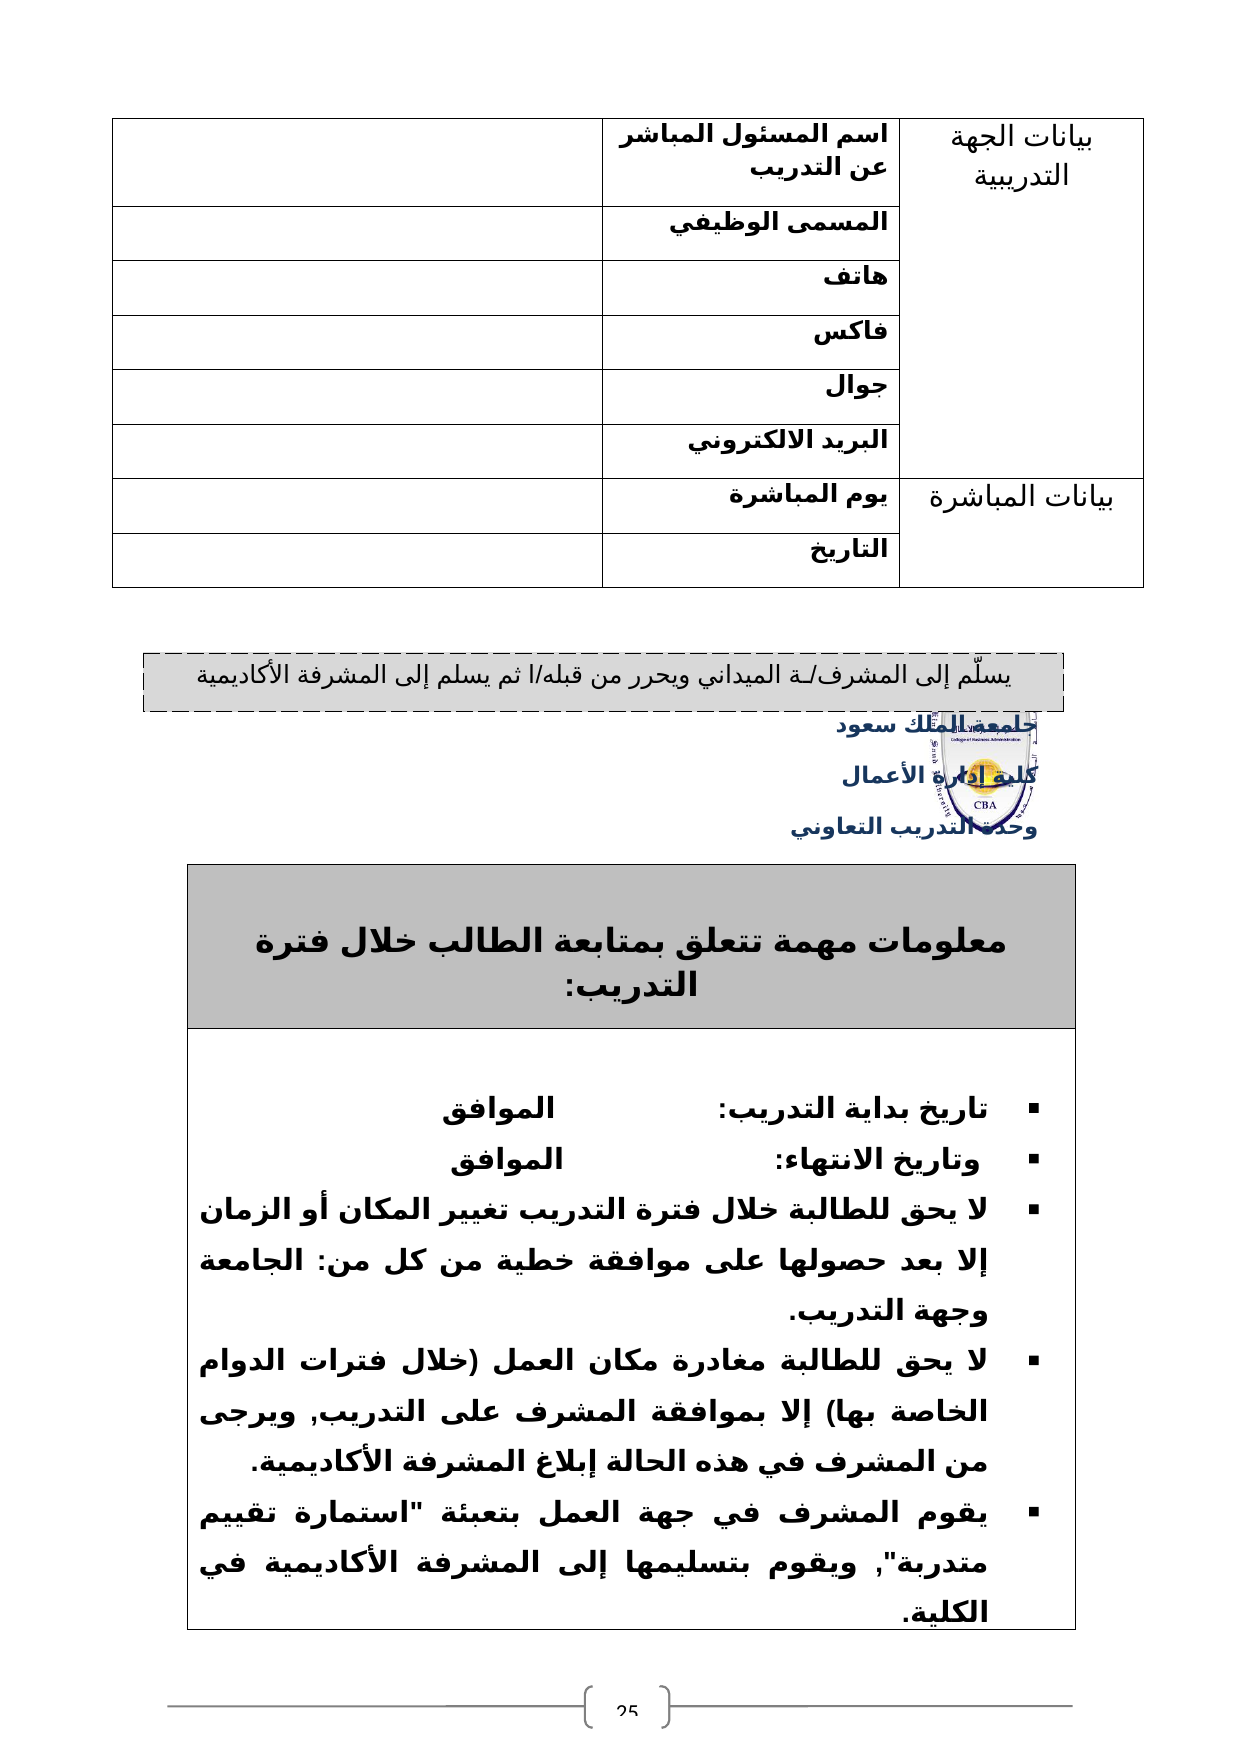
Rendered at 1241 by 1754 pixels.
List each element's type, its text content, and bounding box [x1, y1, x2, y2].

table_cell التاريخ [603, 534, 899, 587]
table_cell بيانات المباشرة [900, 479, 1143, 587]
table_cell [113, 316, 602, 369]
table_cell [113, 479, 602, 532]
table_cell [113, 425, 602, 478]
table_cell جوال [603, 370, 899, 423]
text كلية إدارة الأعمال [172, 762, 1038, 788]
table_cell [113, 207, 602, 260]
table_cell المسمى الوظيفي [603, 207, 899, 260]
table_cell [113, 261, 602, 314]
picture [913, 712, 1056, 848]
table_cell هاتف [603, 261, 899, 314]
table_cell [113, 370, 602, 423]
table_cell [113, 534, 602, 587]
table_cell فاكس [603, 316, 899, 369]
text جامعة الملك سعود [172, 712, 1038, 737]
table_cell اسم المسئول المباشر عن التدريب [603, 119, 899, 206]
table_cell يوم المباشرة [603, 479, 899, 532]
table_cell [188, 1029, 1075, 1629]
table_header معلومات مهمة تتعلق بمتابعة الطالب خلال فترة التدريب: [188, 865, 1075, 1028]
text وحدة التدريب التعاوني [172, 813, 1038, 839]
table_cell البريد الالكتروني [603, 425, 899, 478]
table_cell [113, 119, 602, 206]
